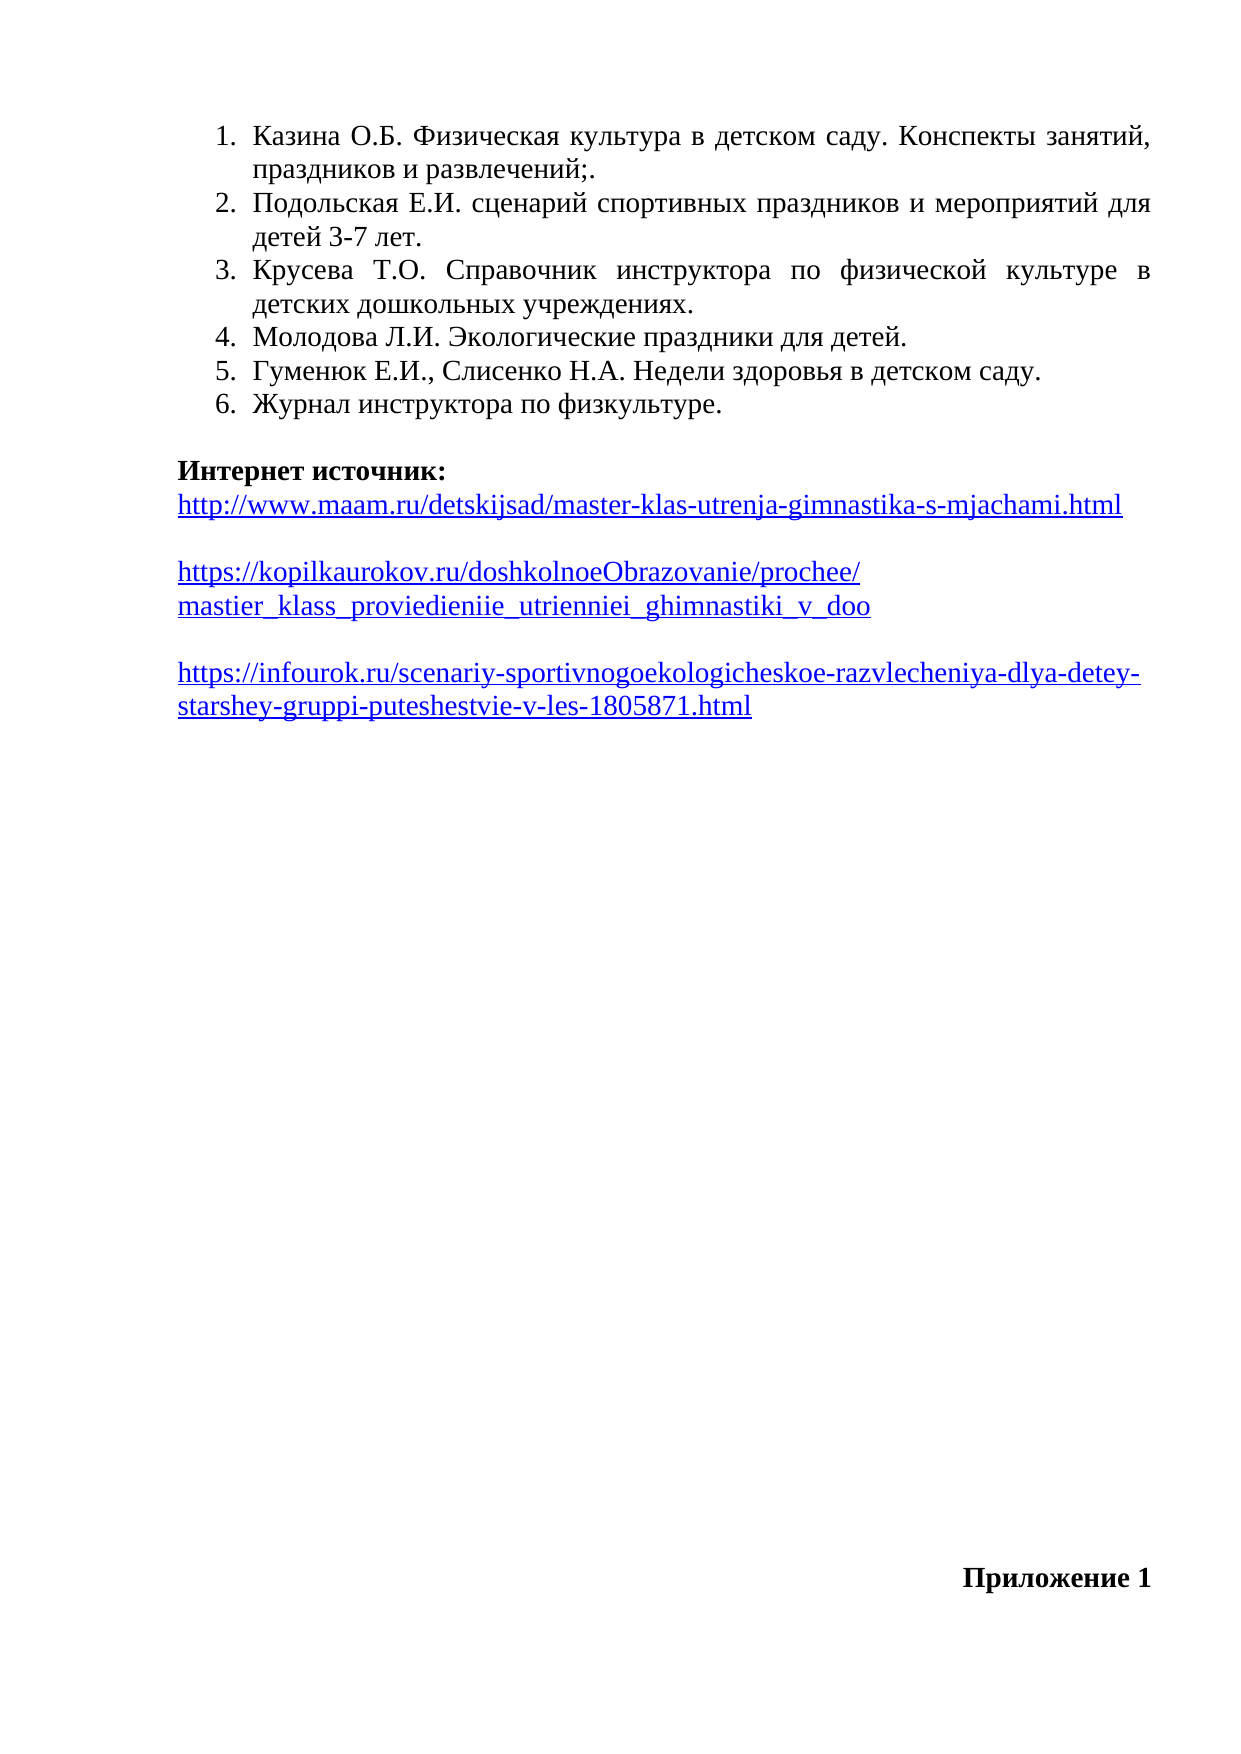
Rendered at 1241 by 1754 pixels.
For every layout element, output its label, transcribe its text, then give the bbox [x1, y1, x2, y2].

text http://www.maam.ru/detskijsad/master-klas-utrenja-gimnastika-s-mjachami.html [177, 487, 1152, 521]
text https://kopilkaurokov.ru/doshkolnoeObrazovanie/prochee/mastier_klass_proviedieniie_utrienniei_ghimnastiki_v_doo [177, 554, 1152, 621]
list Журнал инструктора по физкультуре. [215, 386, 1152, 420]
list Крусева Т.О. Справочник инструктора по физической культуре в детских дошкольных учреждениях. [215, 252, 1152, 319]
list Гуменюк Е.И., Слисенко Н.А. Недели здоровья в детском саду. [215, 353, 1152, 386]
list Подольская Е.И. сценарий спортивных праздников и мероприятий для детей 3-7 лет. [215, 185, 1152, 252]
text https://infourok.ru/scenariy-sportivnogoekologicheskoe-razvlecheniya-dlya-detey-starshey-gruppi-puteshestvie-v-les-1805871.html [177, 655, 1152, 722]
list Молодова Л.И. Экологические праздники для детей. [215, 319, 1152, 353]
list Казина О.Б. Физическая культура в детском саду. Конспекты занятий, праздников и развлечений;. [215, 118, 1152, 185]
text Приложение 1 [177, 1560, 1152, 1594]
text Интернет источник: [177, 453, 1152, 487]
